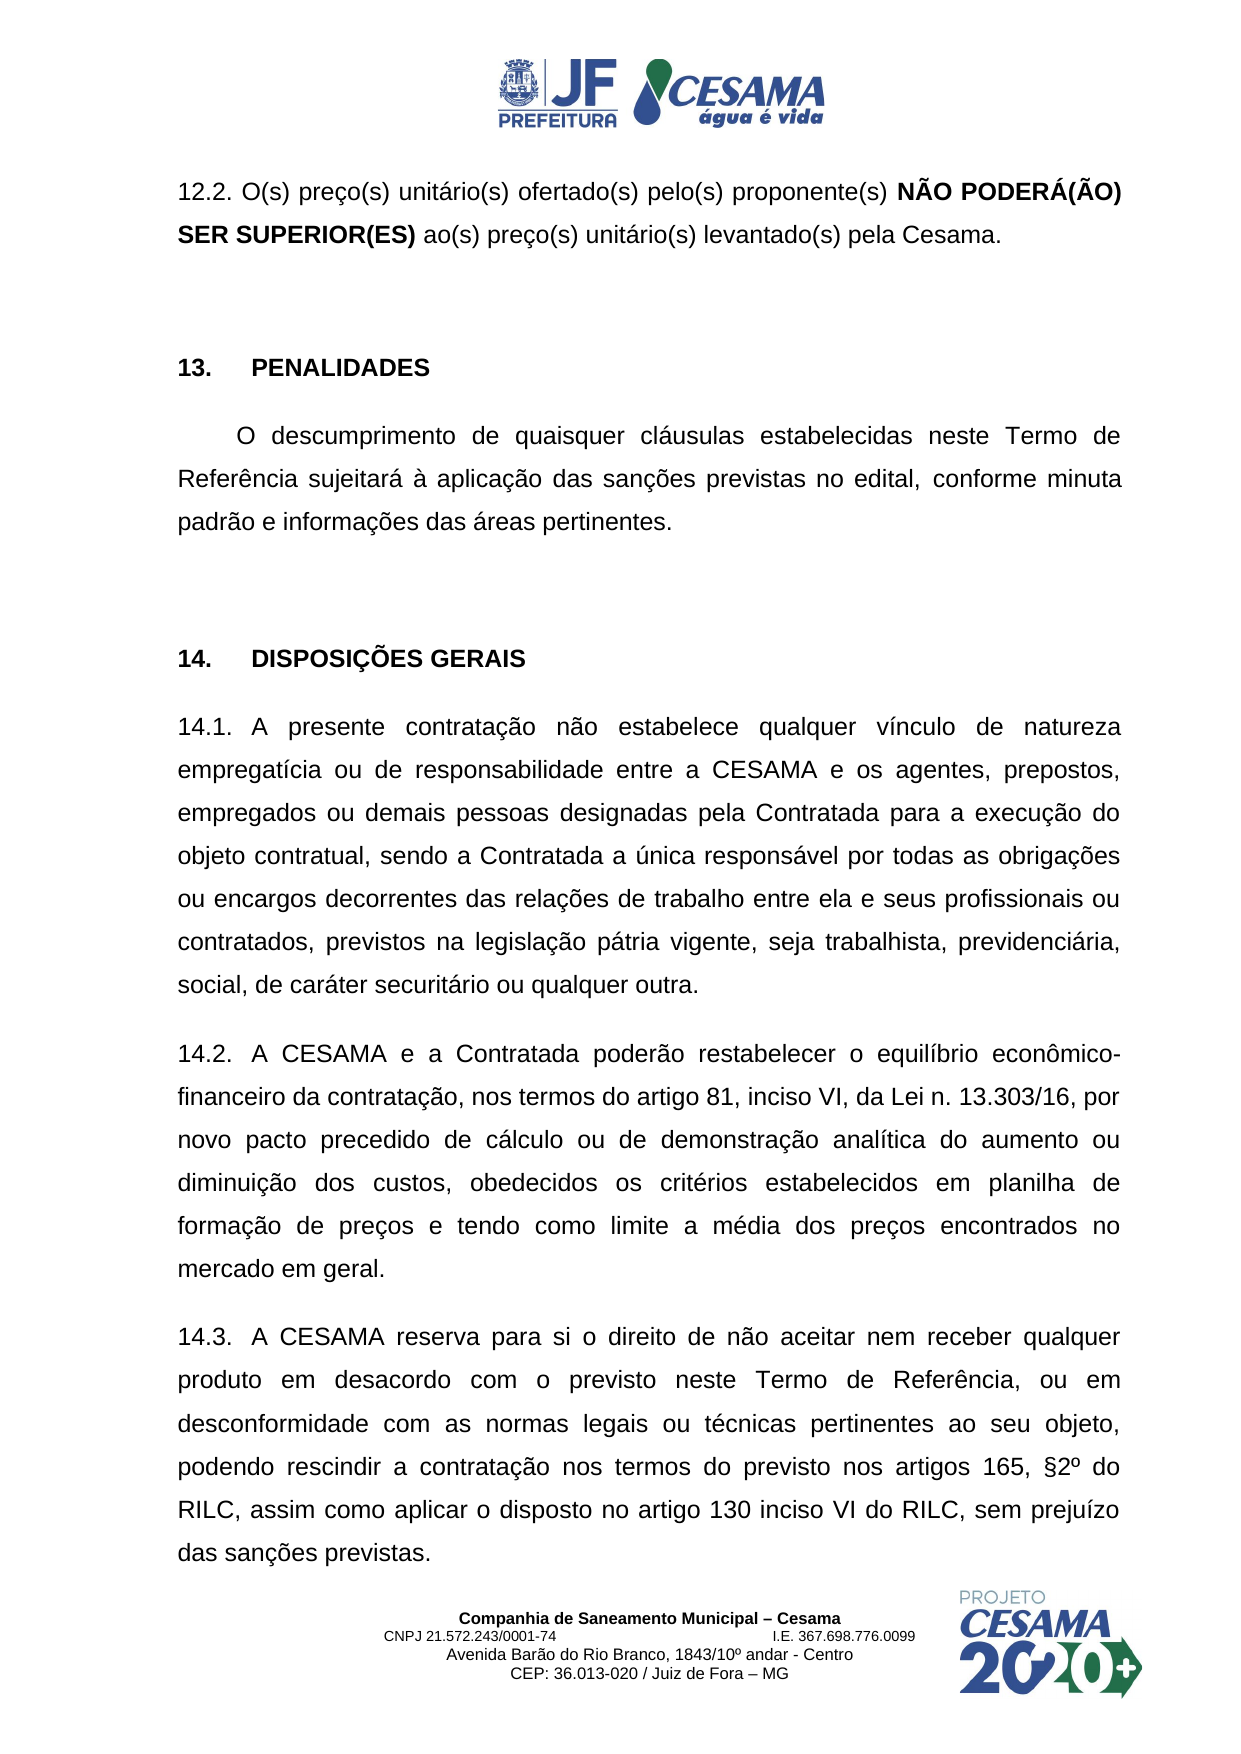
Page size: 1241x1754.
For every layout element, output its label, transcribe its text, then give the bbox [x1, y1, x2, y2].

text O descumprimento de quaisquer cláusulas estabelecidas neste Termo de Referência sujeitará à aplicação das sanções previstas no edital, conforme minuta padrão e informações das áreas pertinentes. [177, 421, 1122, 536]
picture [497, 59, 825, 128]
picture [959, 1590, 1143, 1699]
list A CESAMA e a Contratada poderão restabelecer o equilíbrio econômico-financeiro da contratação, nos termos do artigo 81, inciso VI, da Lei n. 13.303/16, por novo pacto precedido de cálculo ou de demonstração analítica do aumento ou diminuição dos custos, obedecidos os critérios estabelecidos em planilha de formação de preços e tendo como limite a média dos preços encontrados no mercado em geral. [177, 1038, 1122, 1283]
text 12.2. O(s) preço(s) unitário(s) ofertado(s) pelo(s) proponente(s) NÃO PODERÁ(ÃO) SER SUPERIOR(ES) ao(s) preço(s) unitário(s) levantado(s) pela Cesama. [177, 177, 1122, 249]
list PENALIDADES [177, 353, 1122, 382]
text 14. DISPOSIÇÕES GERAIS [177, 643, 1122, 672]
list A CESAMA reserva para si o direito de não aceitar nem receber qualquer produto em desacordo com o previsto neste Termo de Referência, ou em desconformidade com as normas legais ou técnicas pertinentes ao seu objeto, podendo rescindir a contratação nos termos do previsto nos artigos 165, §2º do RILC, assim como aplicar o disposto no artigo 130 inciso VI do RILC, sem prejuízo das sanções previstas. [177, 1322, 1122, 1567]
list A presente contratação não estabelece qualquer vínculo de natureza empregatícia ou de responsabilidade entre a CESAMA e os agentes, prepostos, empregados ou demais pessoas designadas pela Contratada para a execução do objeto contratual, sendo a Contratada a única responsável por todas as obrigações ou encargos decorrentes das relações de trabalho entre ela e seus profissionais ou contratados, previstos na legislação pátria vigente, seja trabalhista, previdenciária, social, de caráter securitário ou qualquer outra. [177, 712, 1122, 999]
